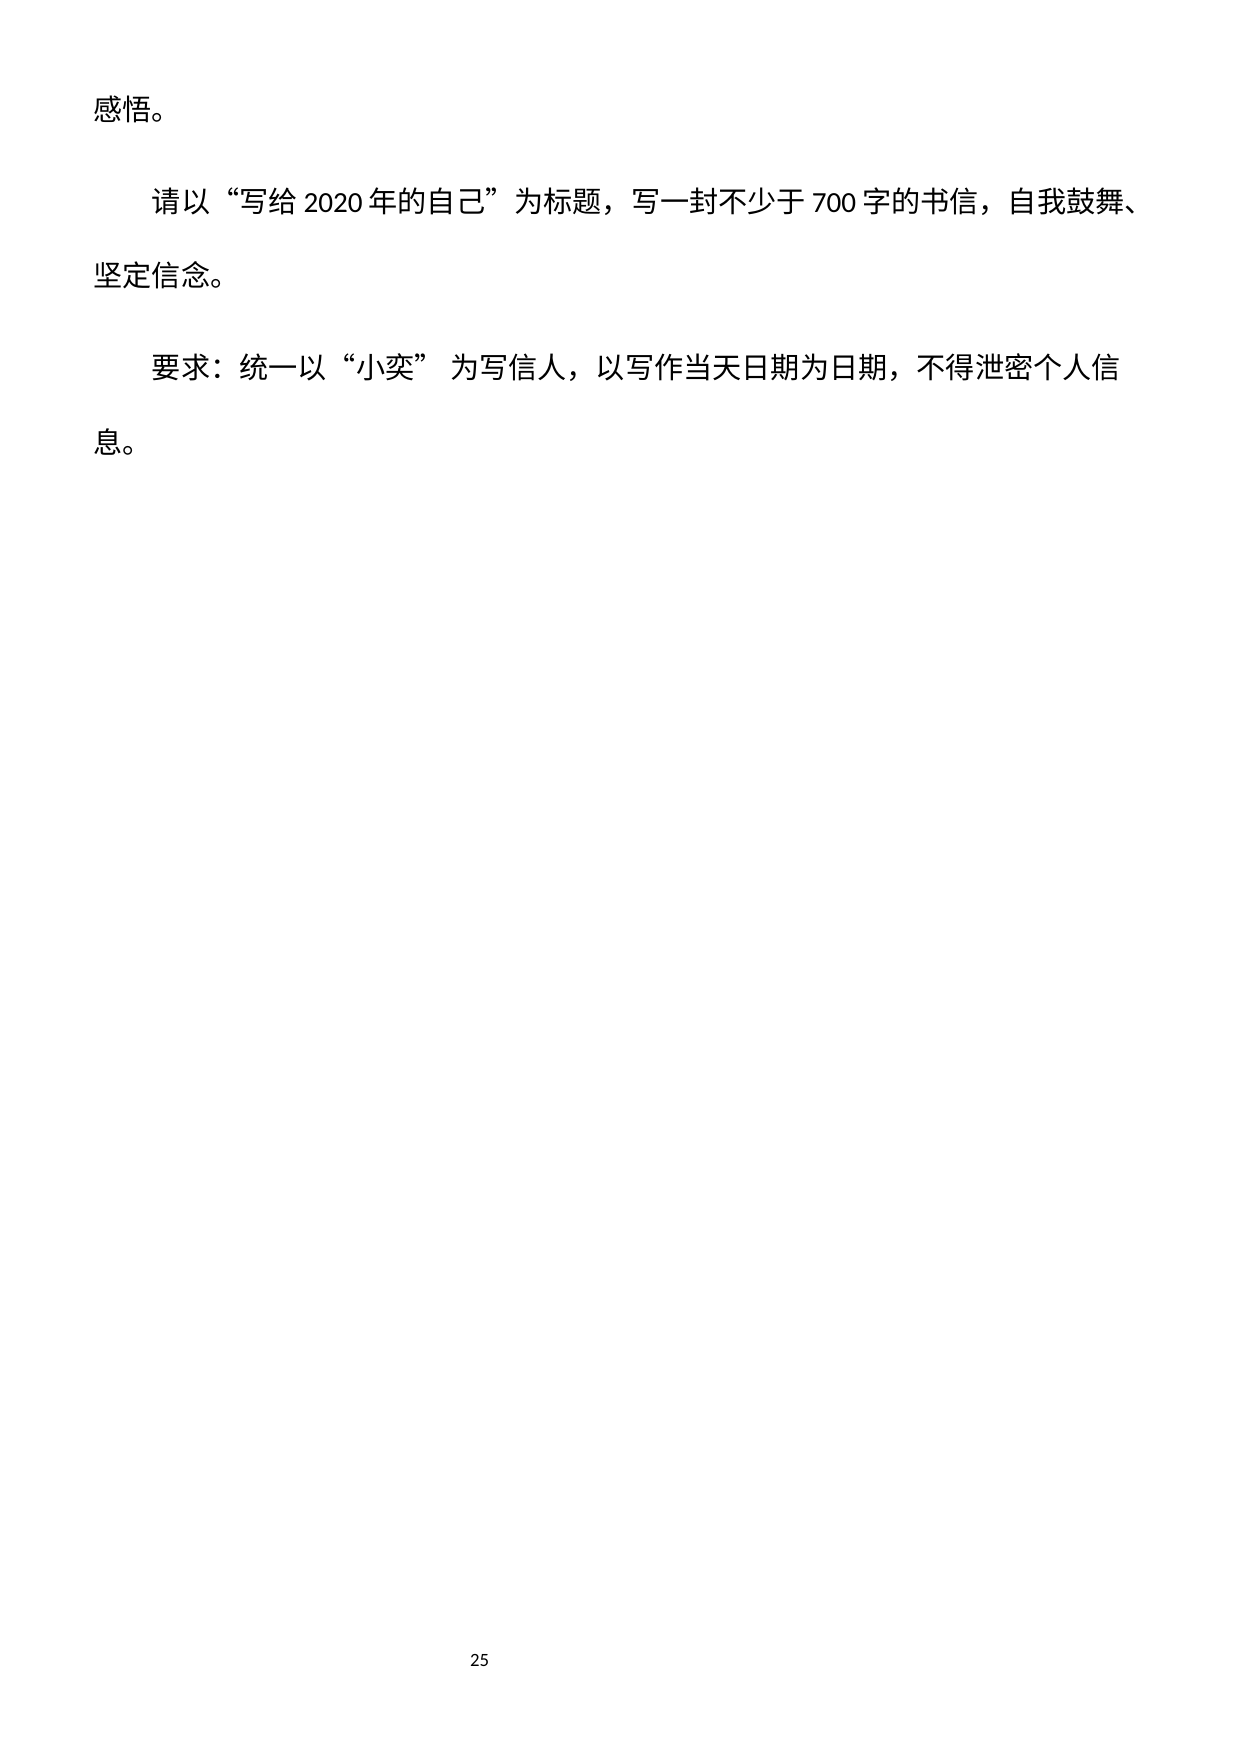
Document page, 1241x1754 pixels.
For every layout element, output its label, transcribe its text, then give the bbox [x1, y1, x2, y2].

text 要求：统一以“小奕” 为写信人，以写作当天日期为日期，不得泄密个人信息。 [93, 333, 1147, 473]
text 请以“写给2020年的自己”为标题，写一封不少于700字的书信，自我鼓舞、坚定信念。 [93, 167, 1147, 306]
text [93, 75, 1147, 140]
